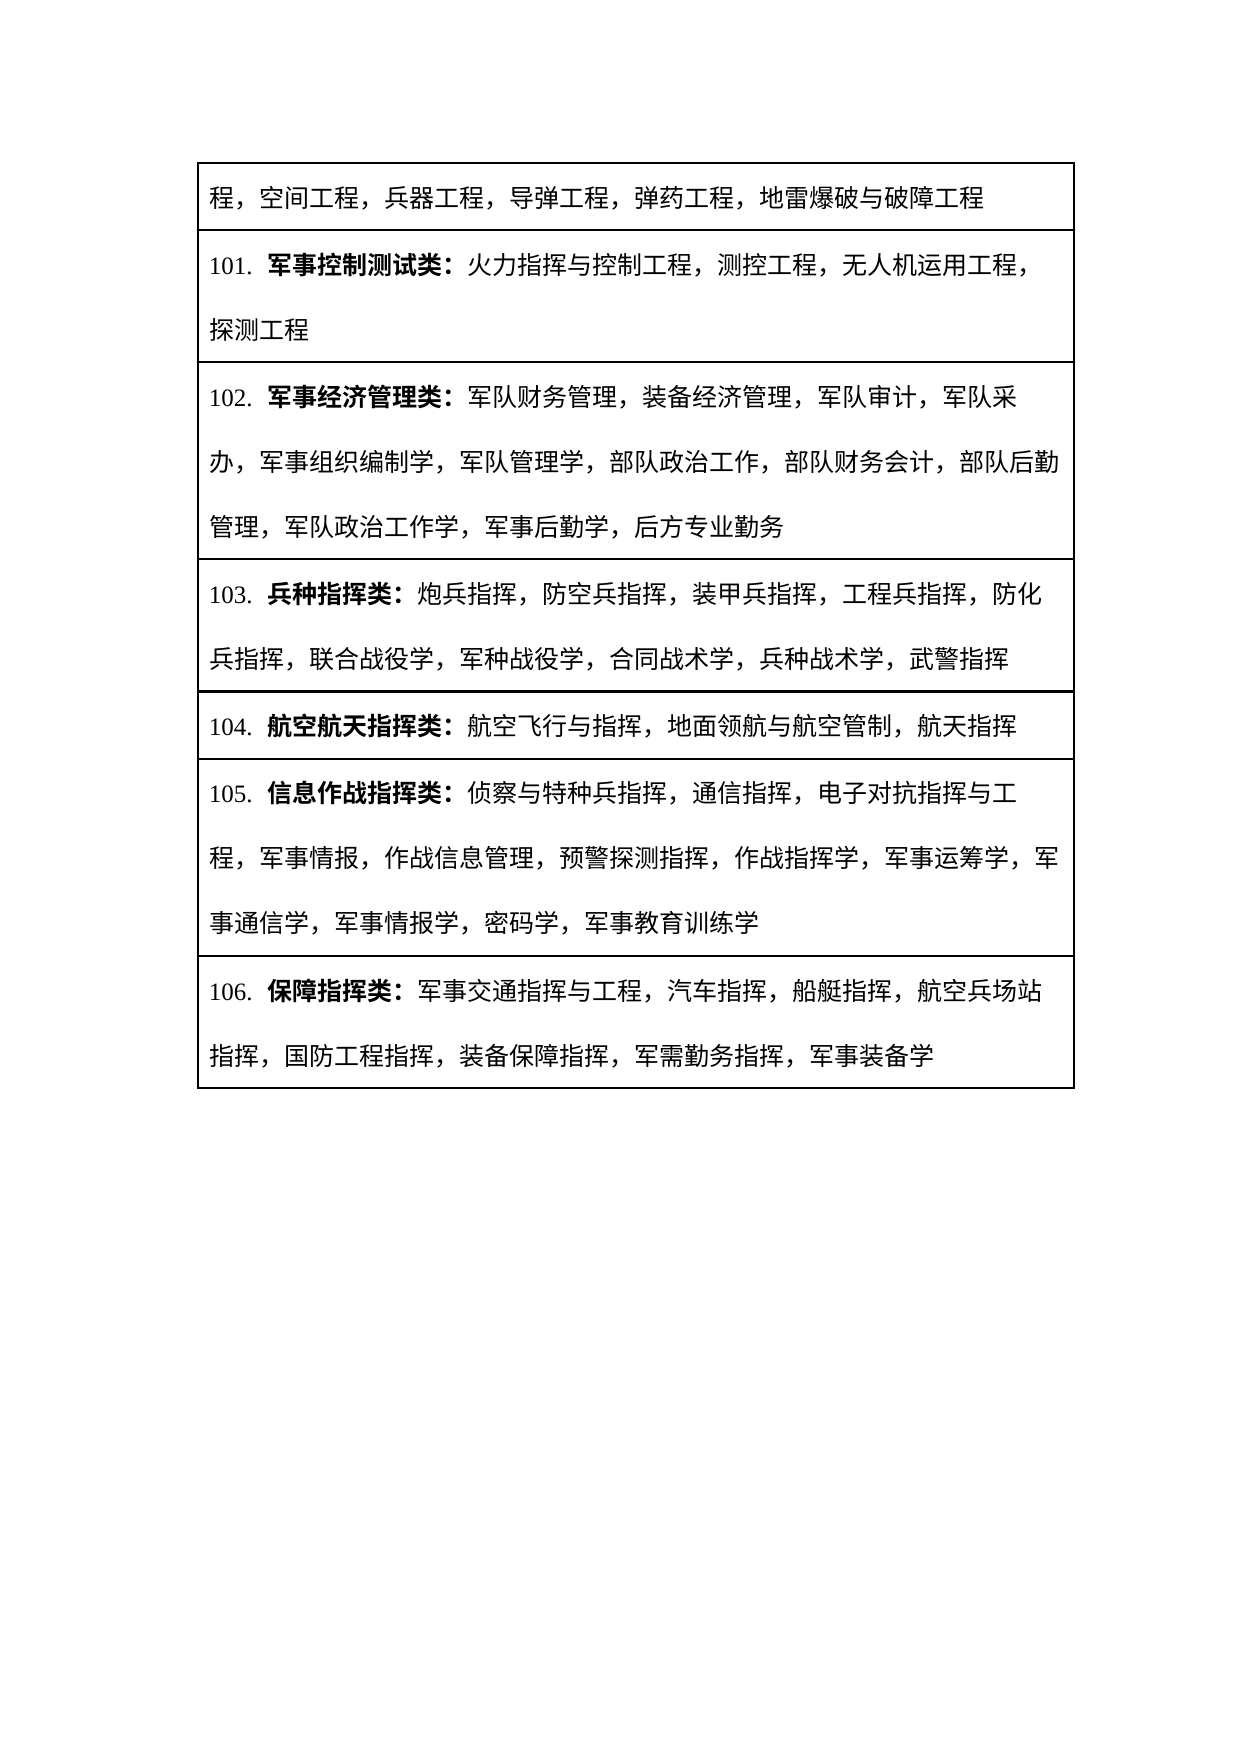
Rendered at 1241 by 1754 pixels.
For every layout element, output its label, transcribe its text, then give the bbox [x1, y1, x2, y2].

table_cell 106. 保障指挥类：军事交通指挥与工程，汽车指挥，船艇指挥，航空兵场站指挥，国防工程指挥，装备保障指挥，军需勤务指挥，军事装备学 [199, 957, 1073, 1087]
table_cell 103. 兵种指挥类：炮兵指挥，防空兵指挥，装甲兵指挥，工程兵指挥，防化兵指挥，联合战役学，军种战役学，合同战术学，兵种战术学，武警指挥 [199, 560, 1073, 690]
table_cell 101. 军事控制测试类：火力指挥与控制工程，测控工程，无人机运用工程，探测工程 [199, 231, 1073, 361]
table_cell 105. 信息作战指挥类：侦察与特种兵指挥，通信指挥，电子对抗指挥与工程，军事情报，作战信息管理，预警探测指挥，作战指挥学，军事运筹学，军事通信学，军事情报学，密码学，军事教育训练学 [199, 760, 1073, 954]
table_cell 104. 航空航天指挥类：航空飞行与指挥，地面领航与航空管制，航天指挥 [199, 693, 1073, 757]
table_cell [199, 164, 1073, 229]
table_cell 102. 军事经济管理类：军队财务管理，装备经济管理，军队审计，军队采办，军事组织编制学，军队管理学，部队政治工作，部队财务会计，部队后勤管理，军队政治工作学，军事后勤学，后方专业勤务 [199, 363, 1073, 558]
